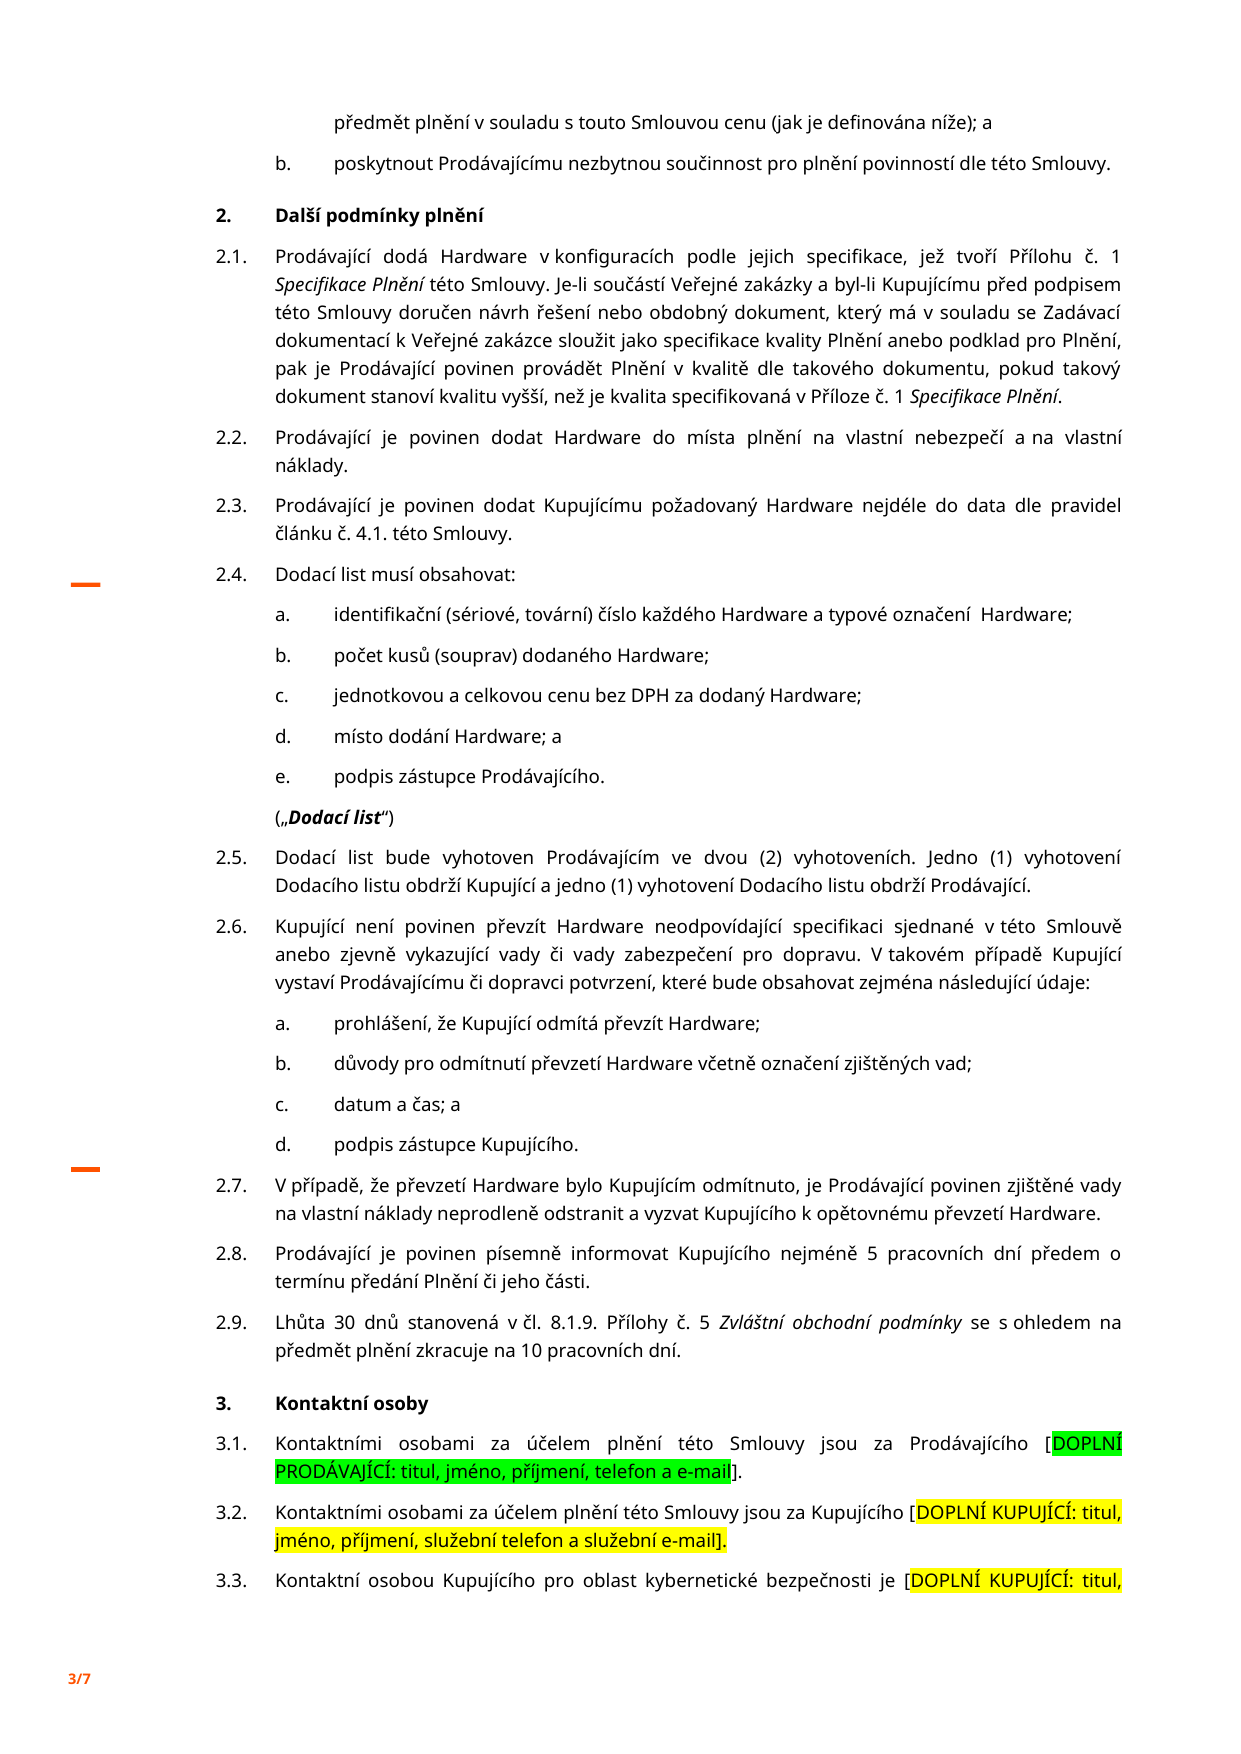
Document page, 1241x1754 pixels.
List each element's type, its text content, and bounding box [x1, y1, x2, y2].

text Prodávající dodá Hardware v konfiguracích podle jejich specifikace, jež tvoří Přílohu č. 1 Specifikace Plnění této Smlouvy. Je-li součástí Veřejné zakázky a byl-li Kupujícímu před podpisem této Smlouvy doručen návrh řešení nebo obdobný dokument, který má v souladu se Zadávací dokumentací k Veřejné zakázce sloužit jako specifikace kvality Plnění anebo podklad pro Plnění, pak je Prodávající povinen provádět Plnění v kvalitě dle takového dokumentu, pokud takový dokument stanoví kvalitu vyšší, než je kvalita specifikovaná v Příloze č. 1 Specifikace Plnění. [216, 243, 1122, 409]
text důvody pro odmítnutí převzetí Hardware včetně označení zjištěných vad; [275, 1050, 1122, 1076]
text Kontaktními osobami za účelem plnění této Smlouvy jsou za Kupujícího [DOPLNÍ KUPUJÍCÍ: titul, jméno, příjmení, služební telefon a služební e-mail]. [216, 1499, 1122, 1553]
list identifikační (sériové, tovární) číslo každého Hardware a typové označení Hardware; [275, 602, 1122, 627]
text Prodávající je povinen písemně informovat Kupujícího nejméně 5 pracovních dní předem o termínu předání Plnění či jeho části. [216, 1240, 1122, 1294]
text podpis zástupce Kupujícího. [275, 1131, 1122, 1157]
text Lhůta 30 dnů stanovená v čl. 8.1.9. Přílohy č. 5 Zvláštní obchodní podmínky se s ohledem na předmět plnění zkracuje na 10 pracovních dní. [216, 1309, 1122, 1362]
text poskytnout Prodávajícímu nezbytnou součinnost pro plnění povinností dle této Smlouvy. [275, 150, 1122, 175]
text Kupující není povinen převzít Hardware neodpovídající specifikaci sjednané v této Smlouvě anebo zjevně vykazující vady či vady zabezpečení pro dopravu. V takovém případě Kupující vystaví Prodávajícímu či dopravci potvrzení, které bude obsahovat zejména následující údaje: [216, 913, 1122, 995]
text podpis zástupce Prodávajícího. [275, 764, 1122, 789]
text Dodací list bude vyhotoven Prodávajícím ve dvou (2) vyhotoveních. Jedno (1) vyhotovení Dodacího listu obdrží Kupující a jedno (1) vyhotovení Dodacího listu obdrží Prodávající. [216, 845, 1122, 898]
text Kontaktními osobami za účelem plnění této Smlouvy jsou za Prodávajícího [DOPLNÍ PRODÁVAJÍCÍ: titul, jméno, příjmení, telefon a e-mail]. [216, 1431, 1122, 1484]
text („Dodací list“) [275, 804, 1122, 830]
text datum a čas; a [275, 1091, 1122, 1116]
text Kontaktní osoby [216, 1390, 1122, 1416]
text Kontaktní osobou Kupujícího pro oblast kybernetické bezpečnosti je [DOPLNÍ KUPUJÍCÍ: titul, jméno, příjmení, služební telefon a služební e-mail]. [216, 1568, 910, 1593]
text místo dodání Hardware; a [275, 723, 1122, 749]
text Dodací list musí obsahovat: [216, 561, 1122, 587]
text počet kusů (souprav) dodaného Hardware; [275, 642, 1122, 668]
text Prodávající je povinen dodat Kupujícímu požadovaný Hardware nejdéle do data dle pravidel článku č. 4.1. této Smlouvy. [216, 492, 1122, 546]
text Další podmínky plnění [216, 203, 1122, 228]
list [275, 109, 1122, 135]
list prohlášení, že Kupující odmítá převzít Hardware; [275, 1010, 1122, 1035]
text jednotkovou a celkovou cenu bez DPH za dodaný Hardware; [275, 683, 1122, 708]
text V případě, že převzetí Hardware bylo Kupujícím odmítnuto, je Prodávající povinen zjištěné vady na vlastní náklady neprodleně odstranit a vyzvat Kupujícího k opětovnému převzetí Hardware. [216, 1172, 1122, 1225]
text Prodávající je povinen dodat Hardware do místa plnění na vlastní nebezpečí a na vlastní náklady. [216, 424, 1122, 477]
